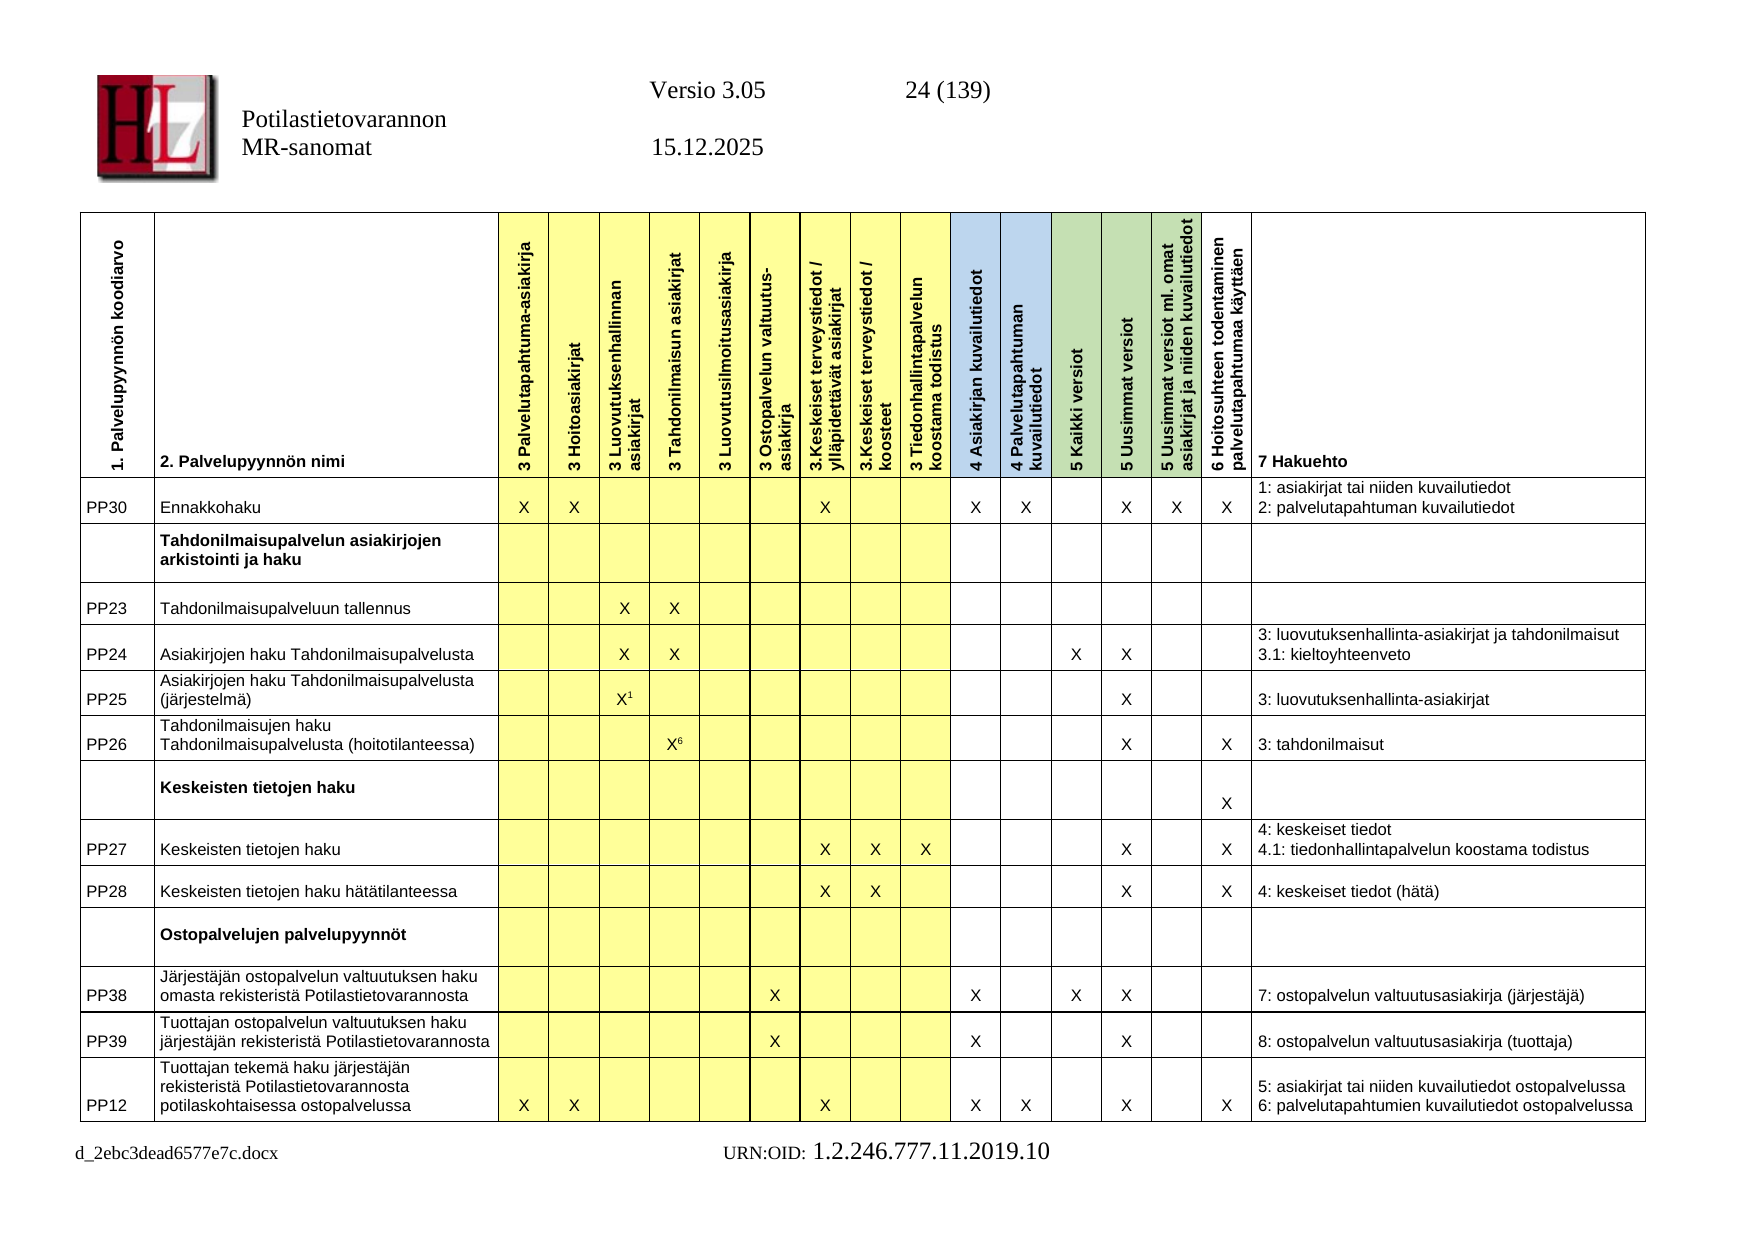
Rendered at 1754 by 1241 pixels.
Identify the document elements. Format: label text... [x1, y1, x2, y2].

table_cell [1001, 583, 1051, 624]
table_cell X [549, 1058, 599, 1121]
table_cell [951, 583, 1000, 624]
table_cell [499, 716, 548, 760]
table_cell [1202, 908, 1251, 966]
table_cell [1152, 866, 1201, 907]
table_cell [951, 716, 1000, 760]
table_cell PP12 [81, 1058, 154, 1121]
table_cell [1152, 908, 1201, 966]
table_cell Järjestäjän ostopalvelun valtuutuksen haku omasta rekisteristä Potilastietovarannosta [155, 967, 498, 1011]
table_header 3.Keskeiset terveystiedot / koosteet [851, 213, 900, 477]
table_header 3 Palvelutapahtuma-asiakirja [499, 213, 548, 477]
table_cell [1202, 625, 1251, 669]
table_header 3 Ostopalvelun valtuutus-asiakirja [751, 213, 799, 477]
table_cell [1052, 478, 1101, 523]
table_cell [81, 908, 154, 966]
table_cell [751, 820, 799, 864]
table_cell [1102, 524, 1151, 582]
table_cell [600, 716, 649, 760]
table_cell X [1102, 1058, 1151, 1121]
table_cell X [1102, 625, 1151, 669]
table_header 3 Luovutusilmoitusasiakirja [700, 213, 749, 477]
table_cell [901, 761, 950, 819]
table_cell [1052, 524, 1101, 582]
table_header 3 Tahdonilmaisun asiakirjat [650, 213, 699, 477]
table_cell Tahdonilmaisujen haku Tahdonilmaisupalvelusta (hoitotilanteessa) [155, 716, 498, 760]
table_cell 3: luovutuksenhallinta-asiakirjat ja tahdonilmaisut 3.1: kieltoyhteenveto [1252, 625, 1645, 669]
table_cell [650, 761, 699, 819]
table_cell [801, 524, 850, 582]
table_cell [549, 820, 599, 864]
table_cell [851, 524, 900, 582]
table_cell [1152, 1013, 1201, 1057]
table_cell [751, 866, 799, 907]
table_cell [1052, 761, 1101, 819]
table_cell [650, 671, 699, 715]
table_cell [1052, 671, 1101, 715]
table_cell [1152, 524, 1201, 582]
table_cell [600, 1058, 649, 1121]
table_cell [951, 524, 1000, 582]
table_cell [600, 478, 649, 523]
table_header 5 Uusimmat versiot ml. omat asiakirjat ja niiden kuvailutiedot [1152, 213, 1201, 477]
table_cell [600, 908, 649, 966]
table_cell [549, 1013, 599, 1057]
table_cell X [1202, 478, 1251, 523]
table_cell Ostopalvelujen palvelupyynnöt [155, 908, 498, 966]
table_header 5 Kaikki versiot [1052, 213, 1101, 477]
table_cell [801, 761, 850, 819]
table_cell X [1202, 820, 1251, 864]
table_cell [650, 908, 699, 966]
table_cell [499, 967, 548, 1011]
table_cell [499, 908, 548, 966]
table_cell [549, 524, 599, 582]
table_cell [549, 908, 599, 966]
table_cell [901, 583, 950, 624]
table_cell PP25 [81, 671, 154, 715]
table_cell [700, 478, 749, 523]
table_cell Keskeisten tietojen haku hätätilanteessa [155, 866, 498, 907]
table_cell [851, 671, 900, 715]
table_cell Tuottajan tekemä haku järjestäjän rekisteristä Potilastietovarannosta potilaskohtaisessa ostopalvelussa [155, 1058, 498, 1121]
table_cell X [1202, 761, 1251, 819]
table_cell [1152, 583, 1201, 624]
table_cell [1252, 583, 1645, 624]
table_cell [1102, 583, 1151, 624]
table_cell [700, 866, 749, 907]
table_cell X [1202, 866, 1251, 907]
table_cell [499, 583, 548, 624]
table_cell X [499, 1058, 548, 1121]
table_cell [751, 761, 799, 819]
table_header 1. Palvelupyynnön koodiarvo [81, 213, 154, 477]
table_cell X [1001, 1058, 1051, 1121]
table_cell [951, 625, 1000, 669]
table_cell 3: tahdonilmaisut [1252, 716, 1645, 760]
table_cell 4: keskeiset tiedot 4.1: tiedonhallintapalvelun koostama todistus [1252, 820, 1645, 864]
table_cell [549, 761, 599, 819]
table_cell [1052, 1058, 1101, 1121]
table_cell [1152, 1058, 1201, 1121]
table_cell [549, 625, 599, 669]
table_cell 3: luovutuksenhallinta-asiakirjat [1252, 671, 1645, 715]
table_cell [549, 967, 599, 1011]
table_cell [1052, 908, 1101, 966]
table_cell [901, 967, 950, 1011]
table_cell [851, 761, 900, 819]
table_cell [901, 1058, 950, 1121]
table_header 3 Luovutuksenhallinnan asiakirjat [600, 213, 649, 477]
table_cell [600, 820, 649, 864]
table_cell [600, 524, 649, 582]
table_cell [700, 908, 749, 966]
table_cell [650, 478, 699, 523]
table_cell X [951, 1013, 1000, 1057]
table_cell 8: ostopalvelun valtuutusasiakirja (tuottaja) [1252, 1013, 1645, 1057]
table_cell X [801, 478, 850, 523]
table_cell [549, 866, 599, 907]
table_cell [1152, 671, 1201, 715]
table_cell [751, 583, 799, 624]
table_header 4 Palvelutapahtuman kuvailutiedot [1001, 213, 1051, 477]
table_cell Ennakkohaku [155, 478, 498, 523]
table_cell [650, 866, 699, 907]
table_cell [499, 671, 548, 715]
table_cell [600, 1013, 649, 1057]
table_cell X [549, 478, 599, 523]
table_cell [1001, 761, 1051, 819]
table_cell X [801, 820, 850, 864]
table_cell X [600, 583, 649, 624]
table_cell X [751, 967, 799, 1011]
table_cell [751, 908, 799, 966]
table_cell [801, 583, 850, 624]
table_cell [1152, 716, 1201, 760]
table_cell [1052, 866, 1101, 907]
table_cell Asiakirjojen haku Tahdonilmaisupalvelusta [155, 625, 498, 669]
table_cell [1252, 524, 1645, 582]
table_cell [1001, 967, 1051, 1011]
table_cell [650, 1058, 699, 1121]
table_cell X [951, 478, 1000, 523]
table_cell [650, 820, 699, 864]
table_cell [1052, 583, 1101, 624]
table_cell X [801, 866, 850, 907]
table_cell 7: ostopalvelun valtuutusasiakirja (järjestäjä) [1252, 967, 1645, 1011]
table_cell PP23 [81, 583, 154, 624]
table_cell X [1202, 1058, 1251, 1121]
table_cell [951, 761, 1000, 819]
table_cell [901, 524, 950, 582]
table_cell [1252, 908, 1645, 966]
table_cell [851, 1058, 900, 1121]
table_cell [700, 583, 749, 624]
table_cell [851, 478, 900, 523]
table_cell X [499, 478, 548, 523]
table_cell PP28 [81, 866, 154, 907]
table_cell [1052, 1013, 1101, 1057]
table_cell X [751, 1013, 799, 1057]
table_cell PP24 [81, 625, 154, 669]
table_cell [801, 671, 850, 715]
table_cell [1202, 524, 1251, 582]
table_cell [1202, 967, 1251, 1011]
table_cell [901, 716, 950, 760]
table_cell Tahdonilmaisupalveluun tallennus [155, 583, 498, 624]
table_cell [1001, 716, 1051, 760]
table_cell [801, 625, 850, 669]
table_cell [901, 908, 950, 966]
table_cell X [1102, 820, 1151, 864]
table_cell 5: asiakirjat tai niiden kuvailutiedot ostopalvelussa 6: palvelutapahtumien kuvailutiedot ostopalvelussa [1252, 1058, 1645, 1121]
table_cell [700, 716, 749, 760]
table_cell PP38 [81, 967, 154, 1011]
table_cell [1001, 1013, 1051, 1057]
table_cell [1152, 820, 1201, 864]
table_header 6 Hoitosuhteen todentaminen palvelutapahtumaa käyttäen [1202, 213, 1251, 477]
table_cell [1102, 908, 1151, 966]
table_cell [499, 625, 548, 669]
table_cell [951, 671, 1000, 715]
table_cell [751, 524, 799, 582]
table_cell [1202, 583, 1251, 624]
table_cell X [1102, 671, 1151, 715]
table_cell [851, 716, 900, 760]
table_cell [801, 967, 850, 1011]
table_cell [1152, 967, 1201, 1011]
table_cell [700, 967, 749, 1011]
table_cell X [650, 583, 699, 624]
table_cell [650, 967, 699, 1011]
table_cell [851, 908, 900, 966]
table_cell [549, 583, 599, 624]
table_cell [499, 761, 548, 819]
table_cell [751, 671, 799, 715]
table_cell [1052, 716, 1101, 760]
table_cell [1001, 820, 1051, 864]
table_cell X [901, 820, 950, 864]
table_cell X [1102, 866, 1151, 907]
table_cell Keskeisten tietojen haku [155, 761, 498, 819]
table_header 2. Palvelupyynnön nimi [155, 213, 498, 477]
picture [97, 75, 220, 183]
table_cell Asiakirjojen haku Tahdonilmaisupalvelusta (järjestelmä) [155, 671, 498, 715]
table_cell 4: keskeiset tiedot (hätä) [1252, 866, 1645, 907]
table_cell [751, 625, 799, 669]
table_cell [751, 478, 799, 523]
table_cell [81, 524, 154, 582]
table_cell [700, 1013, 749, 1057]
table_cell [951, 820, 1000, 864]
table_cell X6 [650, 716, 699, 760]
table_cell [700, 1058, 749, 1121]
table_header 3.Keskeiset terveystiedot / ylläpidettävät asiakirjat [801, 213, 850, 477]
table_cell X [951, 1058, 1000, 1121]
table_cell X [1202, 716, 1251, 760]
table_cell [600, 866, 649, 907]
table_cell Tahdonilmaisupalvelun asiakirjojen arkistointi ja haku [155, 524, 498, 582]
table_cell [1202, 671, 1251, 715]
table_cell [851, 1013, 900, 1057]
table_cell PP39 [81, 1013, 154, 1057]
table_cell [1001, 524, 1051, 582]
table_cell [1001, 671, 1051, 715]
table_cell [901, 625, 950, 669]
table_cell [951, 908, 1000, 966]
table_cell X [1152, 478, 1201, 523]
table_cell [700, 671, 749, 715]
table_cell [1001, 866, 1051, 907]
table_cell [751, 716, 799, 760]
table_cell X [801, 1058, 850, 1121]
table_cell [801, 716, 850, 760]
table_cell X [1102, 478, 1151, 523]
table_cell PP26 [81, 716, 154, 760]
table_cell [700, 625, 749, 669]
table_cell [1001, 625, 1051, 669]
table_cell [1001, 908, 1051, 966]
table_cell [901, 671, 950, 715]
table_cell X [851, 820, 900, 864]
table_cell [600, 967, 649, 1011]
table_cell [1052, 820, 1101, 864]
table_cell X [851, 866, 900, 907]
table_cell [951, 866, 1000, 907]
table_header 4 Asiakirjan kuvailutiedot [951, 213, 1000, 477]
table_cell [650, 1013, 699, 1057]
table_cell [1152, 625, 1201, 669]
table_cell X [600, 625, 649, 669]
table_cell X [1102, 716, 1151, 760]
table_header 7 Hakuehto [1252, 213, 1645, 477]
table_cell [851, 625, 900, 669]
table_cell [801, 908, 850, 966]
table_cell Keskeisten tietojen haku [155, 820, 498, 864]
table_cell [499, 524, 548, 582]
table_cell [499, 866, 548, 907]
table_cell X1 [600, 671, 649, 715]
table_cell [700, 820, 749, 864]
table_cell 1: asiakirjat tai niiden kuvailutiedot 2: palvelutapahtuman kuvailutiedot [1252, 478, 1645, 523]
table_cell [650, 524, 699, 582]
table_cell [1252, 761, 1645, 819]
table_cell [600, 761, 649, 819]
table_cell [801, 1013, 850, 1057]
table_cell [901, 1013, 950, 1057]
table_cell PP27 [81, 820, 154, 864]
table_cell X [1052, 625, 1101, 669]
table_cell [549, 671, 599, 715]
table_cell [499, 1013, 548, 1057]
table_cell X [1052, 967, 1101, 1011]
table_cell [901, 866, 950, 907]
table_cell [851, 583, 900, 624]
table_cell [1202, 1013, 1251, 1057]
table_cell [901, 478, 950, 523]
table_cell [499, 820, 548, 864]
table_cell [1152, 761, 1201, 819]
table_cell X [951, 967, 1000, 1011]
table_cell X [1102, 1013, 1151, 1057]
table_header 3 Tiedonhallintapalvelun koostama todistus [901, 213, 950, 477]
table_cell PP30 [81, 478, 154, 523]
table_cell X [650, 625, 699, 669]
table_cell [751, 1058, 799, 1121]
table_cell X [1001, 478, 1051, 523]
table_header 3 Hoitoasiakirjat [549, 213, 599, 477]
table_cell [700, 761, 749, 819]
table_cell [700, 524, 749, 582]
table_cell Tuottajan ostopalvelun valtuutuksen haku järjestäjän rekisteristä Potilastietovarannosta [155, 1013, 498, 1057]
table_cell [81, 761, 154, 819]
table_cell [1102, 761, 1151, 819]
table_cell [851, 967, 900, 1011]
table_header 5 Uusimmat versiot [1102, 213, 1151, 477]
table_cell X [1102, 967, 1151, 1011]
table_cell [549, 716, 599, 760]
